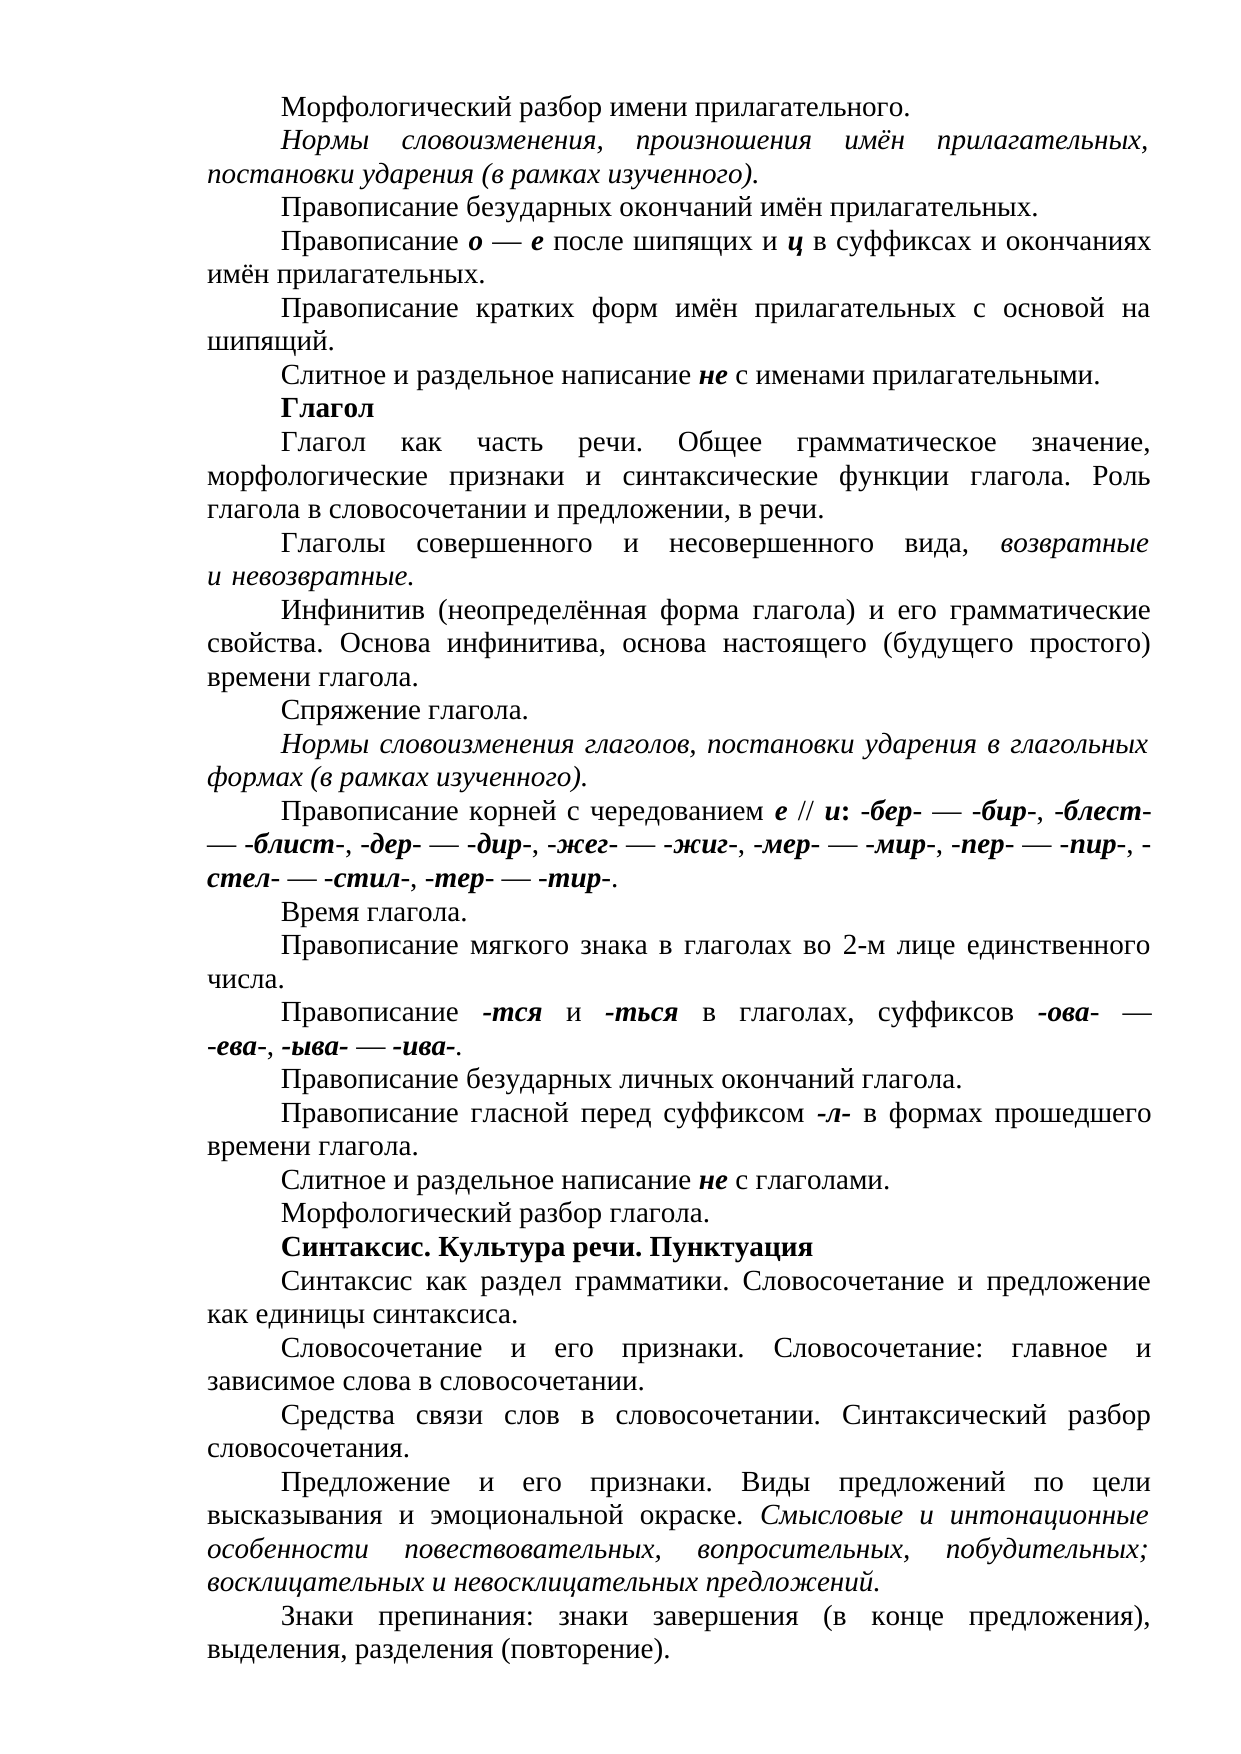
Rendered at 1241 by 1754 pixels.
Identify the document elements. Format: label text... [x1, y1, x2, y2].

text Правописание безударных личных окончаний глагола. [207, 1061, 1152, 1095]
text Правописание безударных окончаний имён прилагательных. [207, 189, 1152, 223]
text Правописание о — е после шипящих и ц в суффиксах и окончаниях имён прилагательных. [207, 223, 1152, 290]
text Словосочетание и его признаки. Словосочетание: главное и зависимое слова в словосочетании. [207, 1330, 1152, 1397]
text Нормы словоизменения глаголов, постановки ударения в глагольных формах (в рамках изученного). [207, 726, 1152, 793]
text Средства связи слов в словосочетании. Синтаксический разбор словосочетания. [207, 1397, 1152, 1464]
text Спряжение глагола. [207, 692, 1152, 726]
text Инфинитив (неопределённая форма глагола) и его грамматические свойства. Основа инфинитива, основа настоящего (будущего простого) времени глагола. [207, 592, 1152, 692]
text Синтаксис как раздел грамматики. Словосочетание и предложение как единицы синтаксиса. [207, 1263, 1152, 1330]
text Слитное и раздельное написание не с глаголами. [207, 1162, 1152, 1196]
text Правописание -тся и -ться в глаголах, суффиксов -ова- — -ева-, -ыва- — -ива-. [207, 994, 1152, 1061]
text Слитное и раздельное написание не с именами прилагательными. [207, 357, 1152, 391]
text Правописание корней с чередованием е // и: -бер- — -бир-, -блест- — -блист-, -дер- — -дир-, -жег- — -жиг-, -мер- — -мир-, -пер- — -пир-, -стел- — -стил-, -тер- — -тир-. [207, 793, 1152, 894]
text Правописание мягкого знака в глаголах во 2-м лице единственного числа. [207, 927, 1152, 994]
text Морфологический разбор имени прилагательного. [207, 89, 1152, 122]
text Глагол как часть речи. Общее грамматическое значение, морфологические признаки и синтаксические функции глагола. Роль глагола в словосочетании и предложении, в речи. [207, 424, 1152, 525]
text Правописание кратких форм имён прилагательных с основой на шипящий. [207, 290, 1152, 357]
text Синтаксис. Культура речи. Пунктуация [207, 1229, 1152, 1263]
text Знаки препинания: знаки завершения (в конце предложения), выделения, разделения (повторение). [207, 1598, 1152, 1665]
text Глагол [207, 391, 1152, 424]
text Предложение и его признаки. Виды предложений по цели высказывания и эмоциональной окраске. Смысловые и интонационные особенности повествовательных, вопросительных, побудительных; восклицательных и невосклицательных предложений. [207, 1464, 1152, 1598]
text Морфологический разбор глагола. [207, 1196, 1152, 1229]
text Глаголы совершенного и несовершенного вида, возвратные и невозвратные. [207, 525, 1152, 592]
text Нормы словоизменения, произношения имён прилагательных, постановки ударения (в рамках изученного). [207, 122, 1152, 189]
text Правописание гласной перед суффиксом -л- в формах прошедшего времени глагола. [207, 1095, 1152, 1162]
text Время глагола. [207, 894, 1152, 927]
